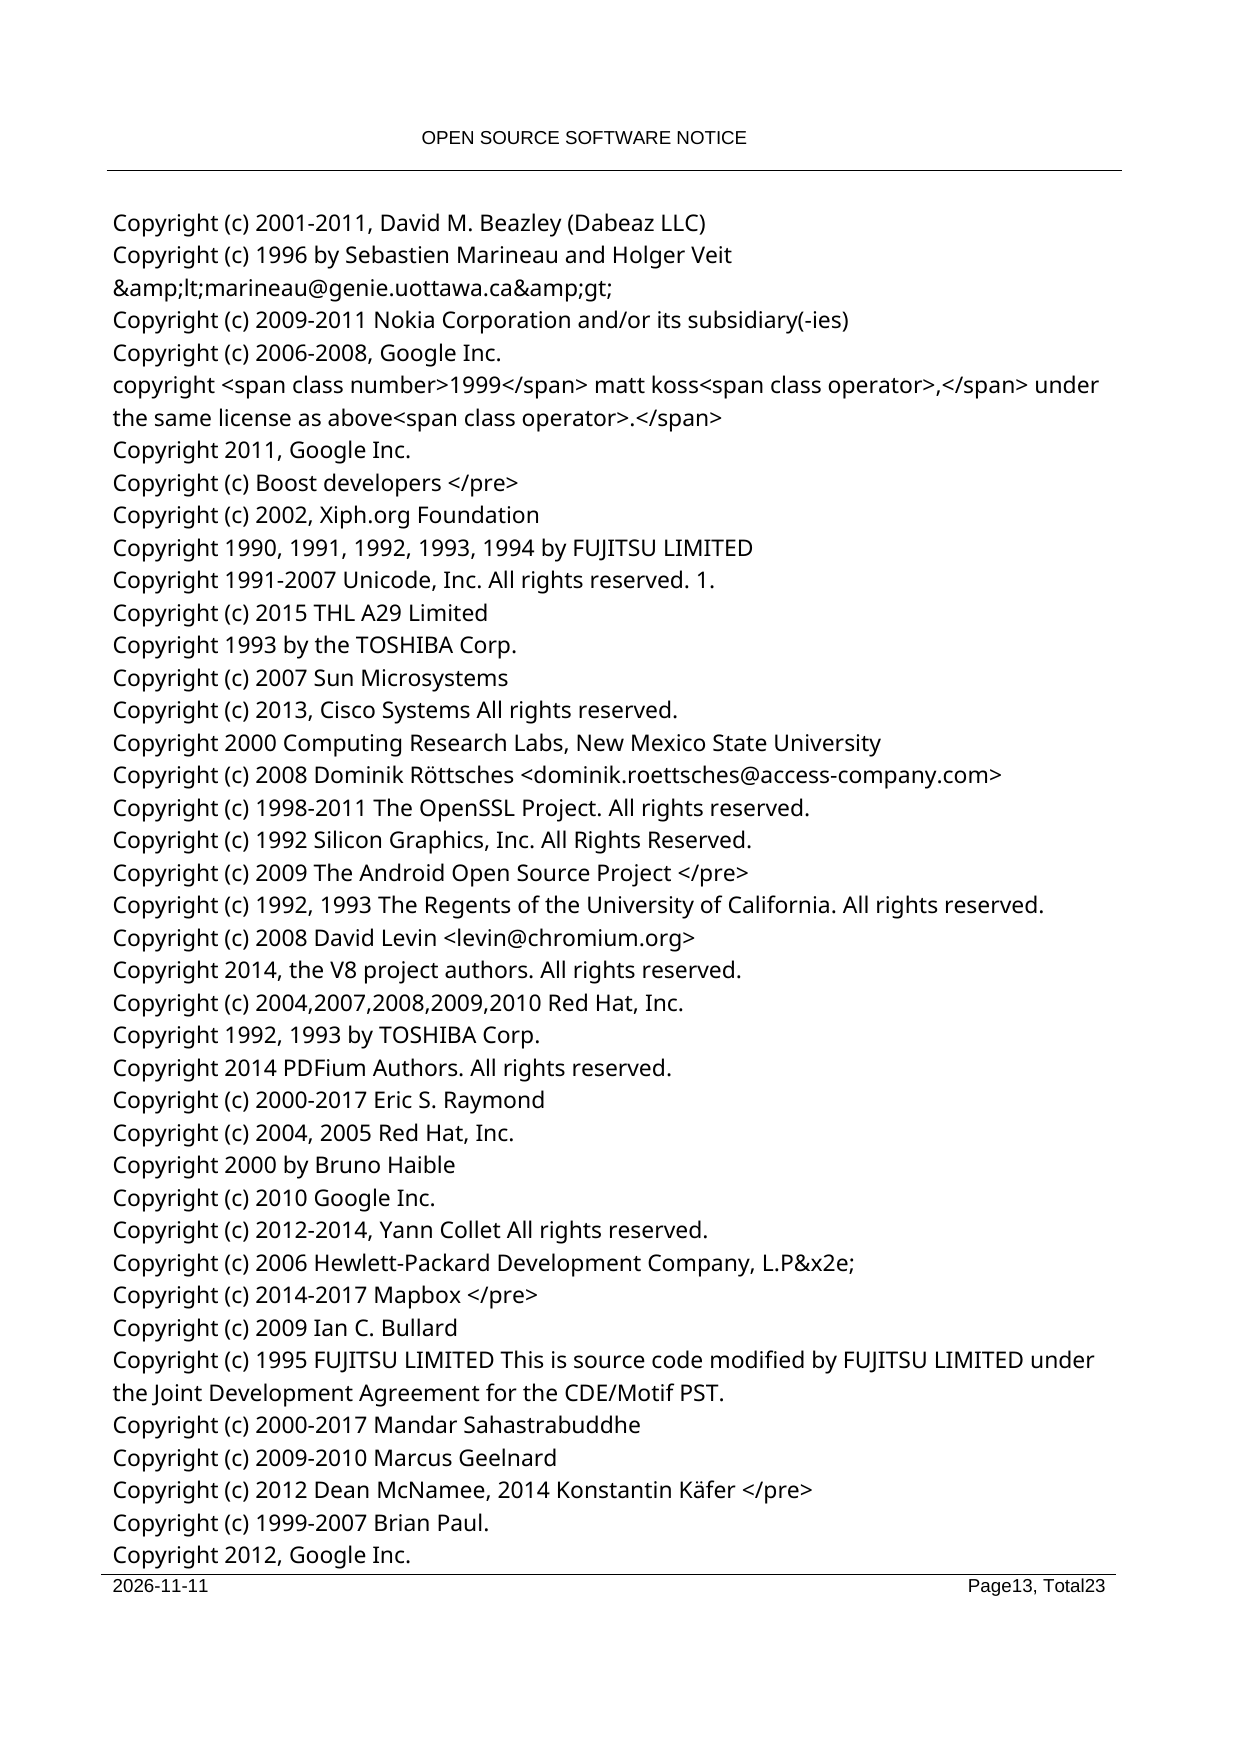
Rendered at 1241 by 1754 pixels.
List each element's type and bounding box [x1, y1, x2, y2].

text [112, 206, 1128, 1571]
